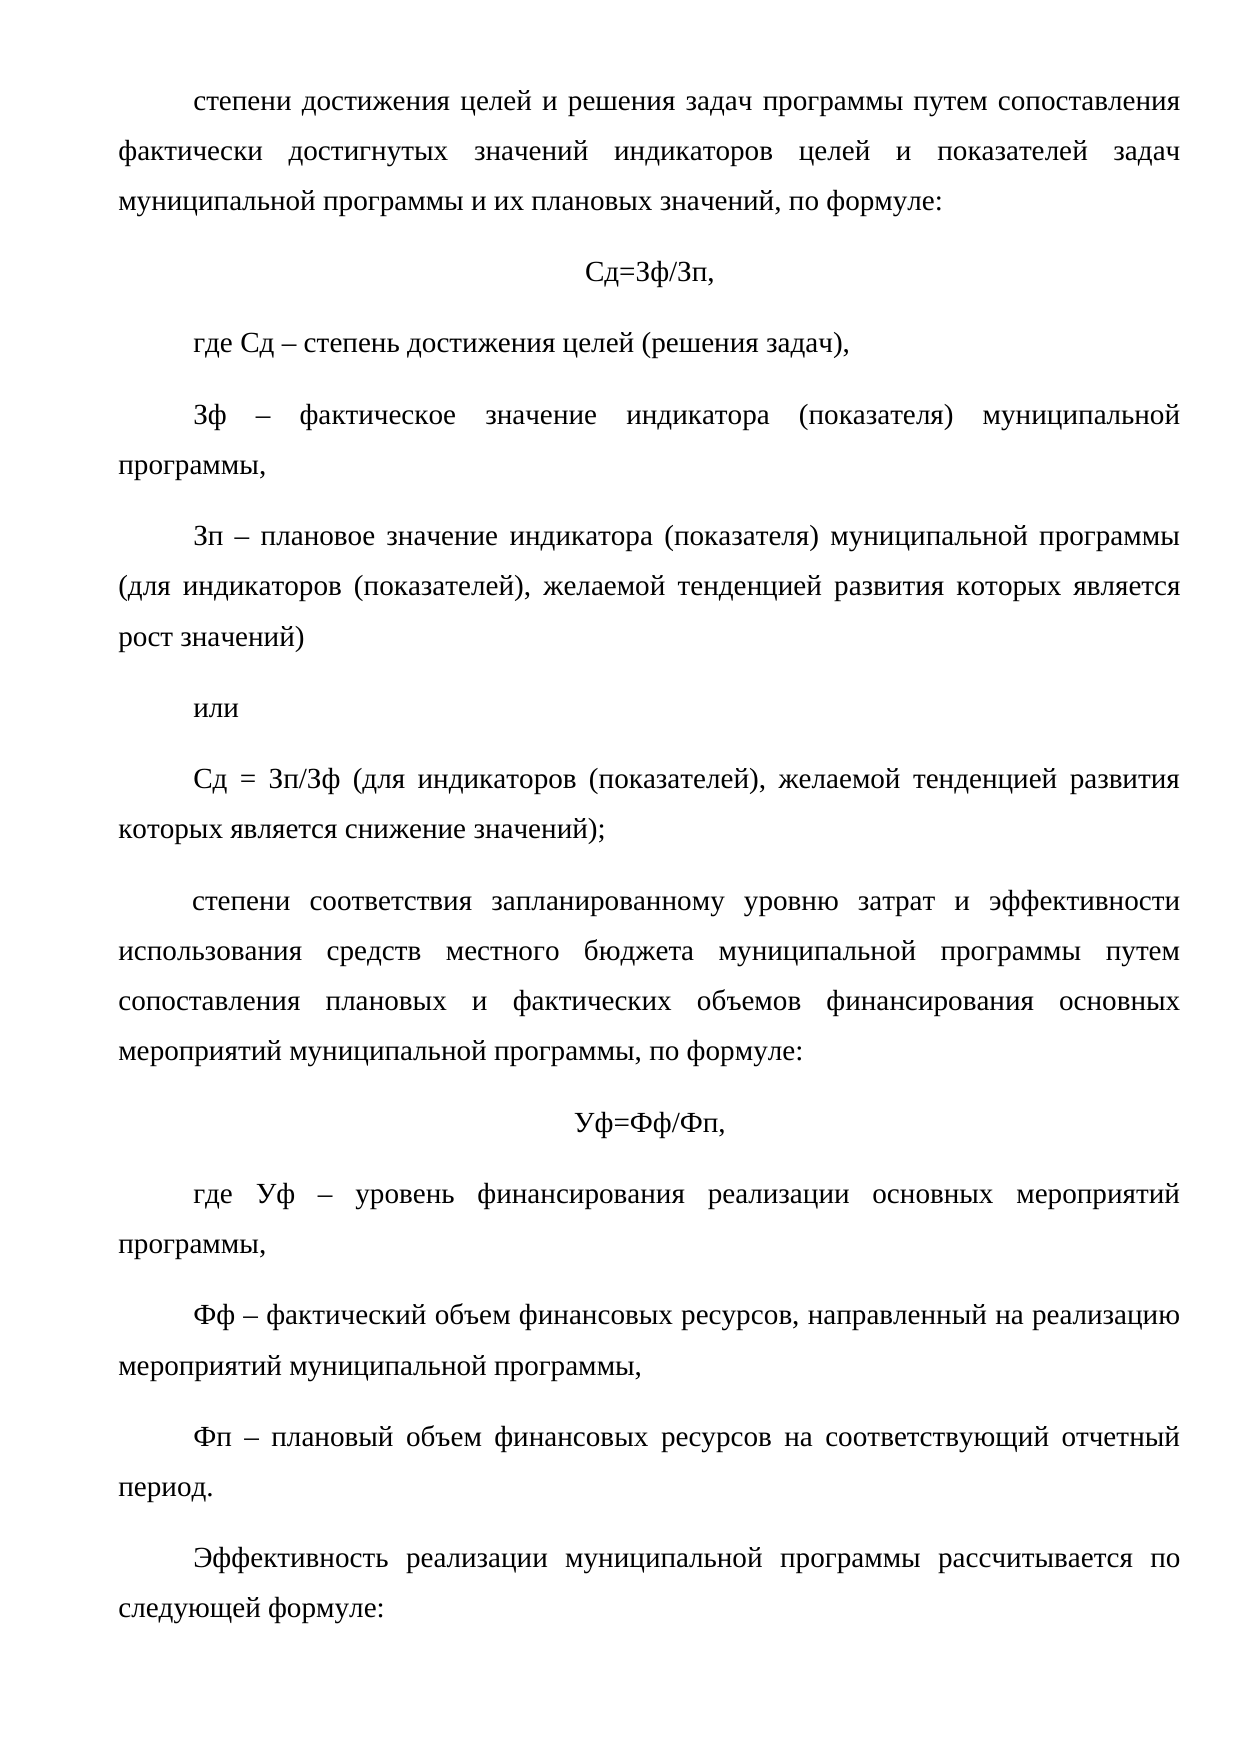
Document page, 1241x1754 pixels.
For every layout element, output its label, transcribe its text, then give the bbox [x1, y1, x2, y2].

text Зп – плановое значение индикатора (показателя) муниципальной программы (для индикаторов (показателей), желаемой тенденцией развития которых является рост значений) [118, 518, 1181, 652]
text степени достижения целей и решения задач программы путем сопоставления фактически достигнутых значений индикаторов целей и показателей задач муниципальной программы и их плановых значений, по формуле: [118, 83, 1181, 217]
text Сд = Зп/Зф (для индикаторов (показателей), желаемой тенденцией развития которых является снижение значений); [118, 761, 1181, 845]
text или [118, 690, 1181, 723]
text степени соответствия запланированному уровню затрат и эффективности использования средств местного бюджета муниципальной программы путем сопоставления плановых и фактических объемов финансирования основных мероприятий муниципальной программы, по формуле: [118, 883, 1181, 1067]
text где Сд – степень достижения целей (решения задач), [118, 326, 1181, 359]
text Фп – плановый объем финансовых ресурсов на соответствующий отчетный период. [118, 1419, 1181, 1503]
text Эффективность реализации муниципальной программы рассчитывается по следующей формуле: [118, 1540, 1181, 1624]
text Сд=Зф/Зп, [118, 254, 1181, 288]
text Зф – фактическое значение индикатора (показателя) муниципальной программы, [118, 397, 1181, 481]
text Уф=Фф/Фп, [118, 1105, 1181, 1138]
text Фф – фактический объем финансовых ресурсов, направленный на реализацию мероприятий муниципальной программы, [118, 1297, 1181, 1381]
text где Уф – уровень финансирования реализации основных мероприятий программы, [118, 1176, 1181, 1260]
